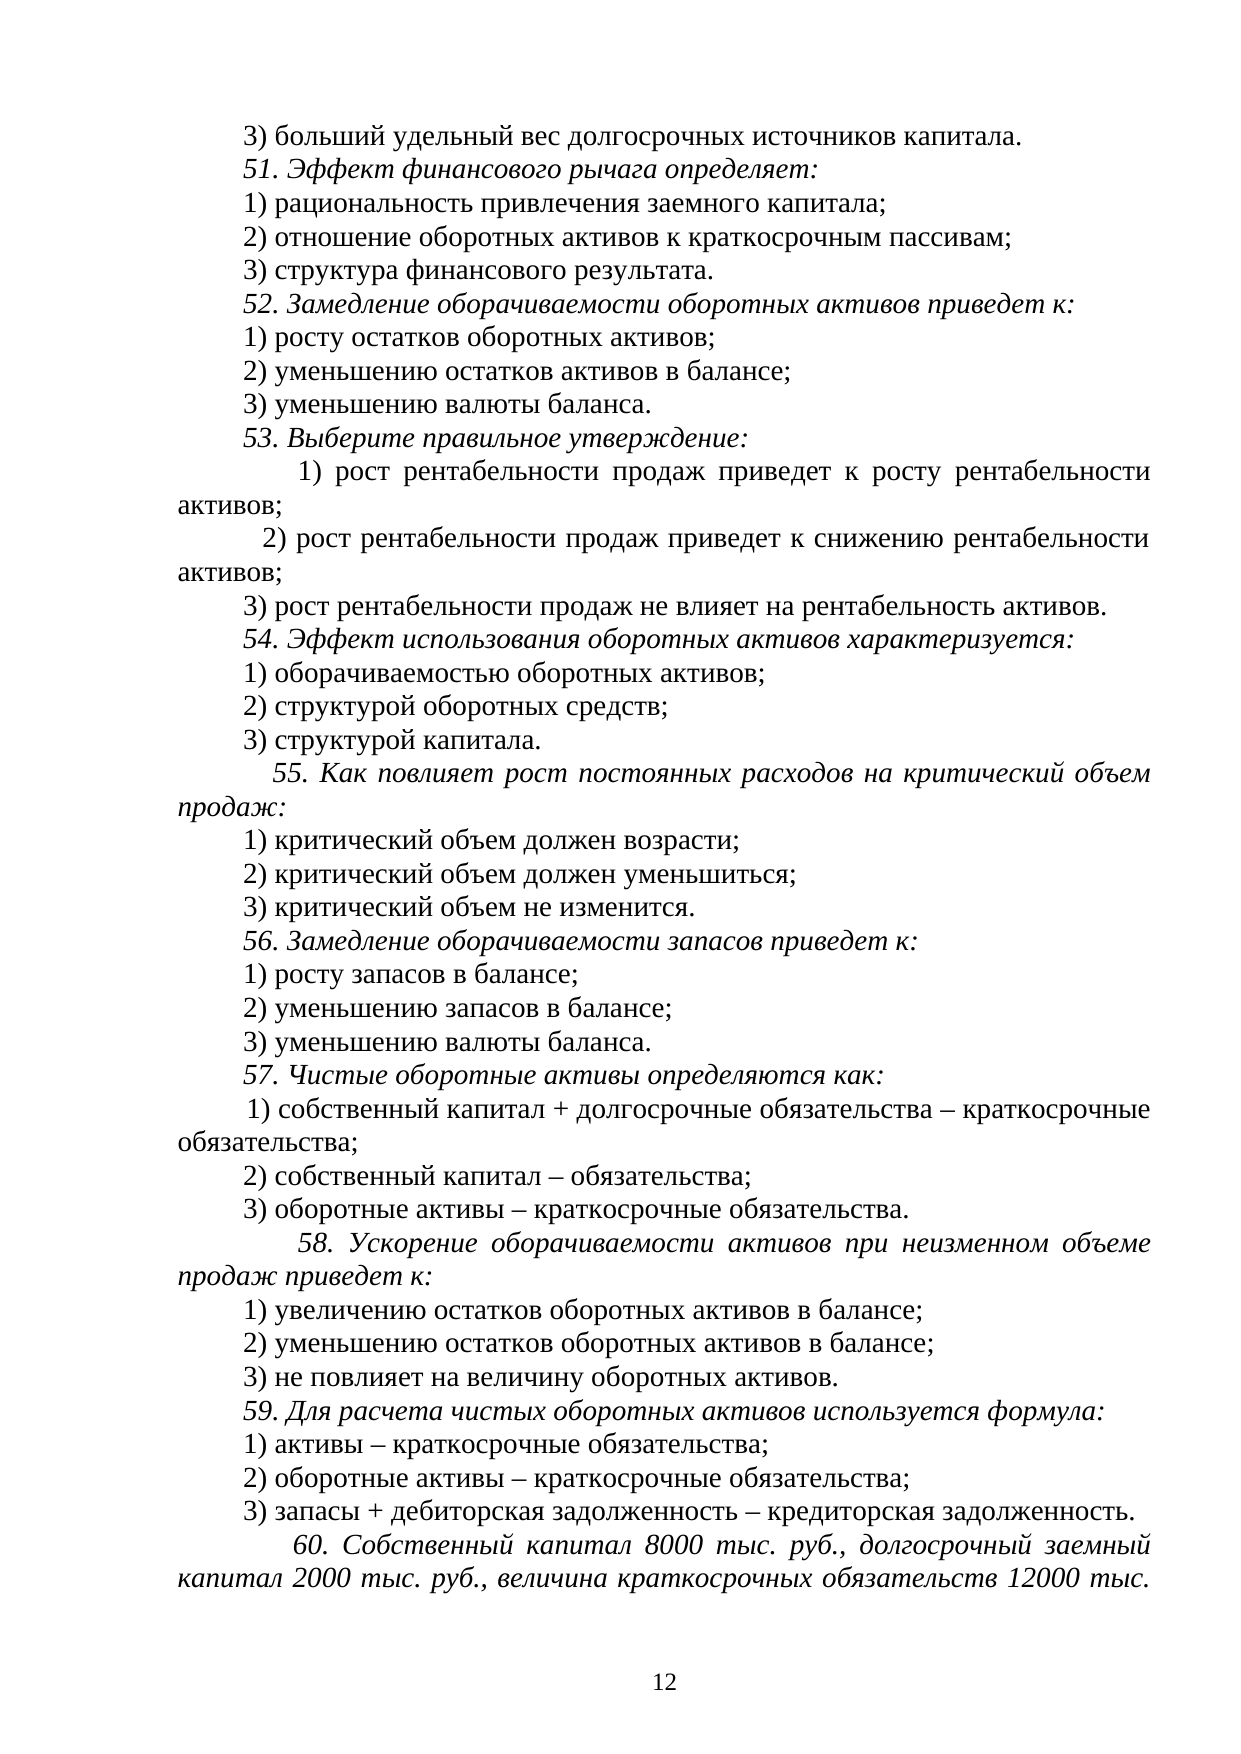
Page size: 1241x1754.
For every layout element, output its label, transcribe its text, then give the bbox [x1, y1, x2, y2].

text 2) уменьшению остатков активов в балансе; [177, 353, 1152, 386]
text 2) собственный капитал – обязательства; [177, 1158, 1152, 1191]
text 3) запасы + дебиторская задолженность – кредиторская задолженность. [177, 1493, 1152, 1527]
text 59. Для расчета чистых оборотных активов используется формула: [177, 1393, 1152, 1426]
text 1) росту запасов в балансе; [177, 957, 1152, 990]
text 2) критический объем должен уменьшиться; [177, 856, 1152, 889]
text 3) не повлияет на величину оборотных активов. [177, 1359, 1152, 1393]
text 54. Эффект использования оборотных активов характеризуется: [177, 621, 1152, 655]
text 1) активы – краткосрочные обязательства; [177, 1426, 1152, 1460]
text 3) структура финансового результата. [177, 252, 1152, 286]
text 3) рост рентабельности продаж не влияет на рентабельность активов. [177, 588, 1152, 621]
text 2) рост рентабельности продаж приведет к снижению рентабельности активов; [177, 521, 1152, 588]
text 2) уменьшению запасов в балансе; [177, 990, 1152, 1024]
text 3) уменьшению валюты баланса. [177, 386, 1152, 420]
text 1) критический объем должен возрасти; [177, 822, 1152, 856]
text 2) отношение оборотных активов к краткосрочным пассивам; [177, 219, 1152, 252]
text 55. Как повлияет рост постоянных расходов на критический объем продаж: [177, 755, 1152, 822]
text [177, 1527, 1152, 1594]
text 3) критический объем не изменится. [177, 889, 1152, 923]
text 2) структурой оборотных средств; [177, 688, 1152, 722]
text 57. Чистые оборотные активы определяются как: [177, 1057, 1152, 1091]
text 3) уменьшению валюты баланса. [177, 1024, 1152, 1057]
text 2) оборотные активы – краткосрочные обязательства; [177, 1460, 1152, 1493]
text 53. Выберите правильное утверждение: [177, 420, 1152, 453]
text 1) рост рентабельности продаж приведет к росту рентабельности активов; [177, 453, 1152, 521]
text 52. Замедление оборачиваемости оборотных активов приведет к: [177, 286, 1152, 319]
text 3) структурой капитала. [177, 722, 1152, 755]
text 1) рациональность привлечения заемного капитала; [177, 185, 1152, 219]
text 1) собственный капитал + долгосрочные обязательства – краткосрочные обязательства; [177, 1091, 1152, 1158]
text 3) больший удельный вес долгосрочных источников капитала. [177, 118, 1152, 152]
text 2) уменьшению остатков оборотных активов в балансе; [177, 1326, 1152, 1359]
text 56. Замедление оборачиваемости запасов приведет к: [177, 923, 1152, 957]
text 1) росту остатков оборотных активов; [177, 319, 1152, 353]
text 1) увеличению остатков оборотных активов в балансе; [177, 1292, 1152, 1326]
text 51. Эффект финансового рычага определяет: [177, 152, 1152, 185]
text 58. Ускорение оборачиваемости активов при неизменном объеме продаж приведет к: [177, 1225, 1152, 1292]
text 1) оборачиваемостью оборотных активов; [177, 655, 1152, 688]
text 3) оборотные активы – краткосрочные обязательства. [177, 1191, 1152, 1225]
